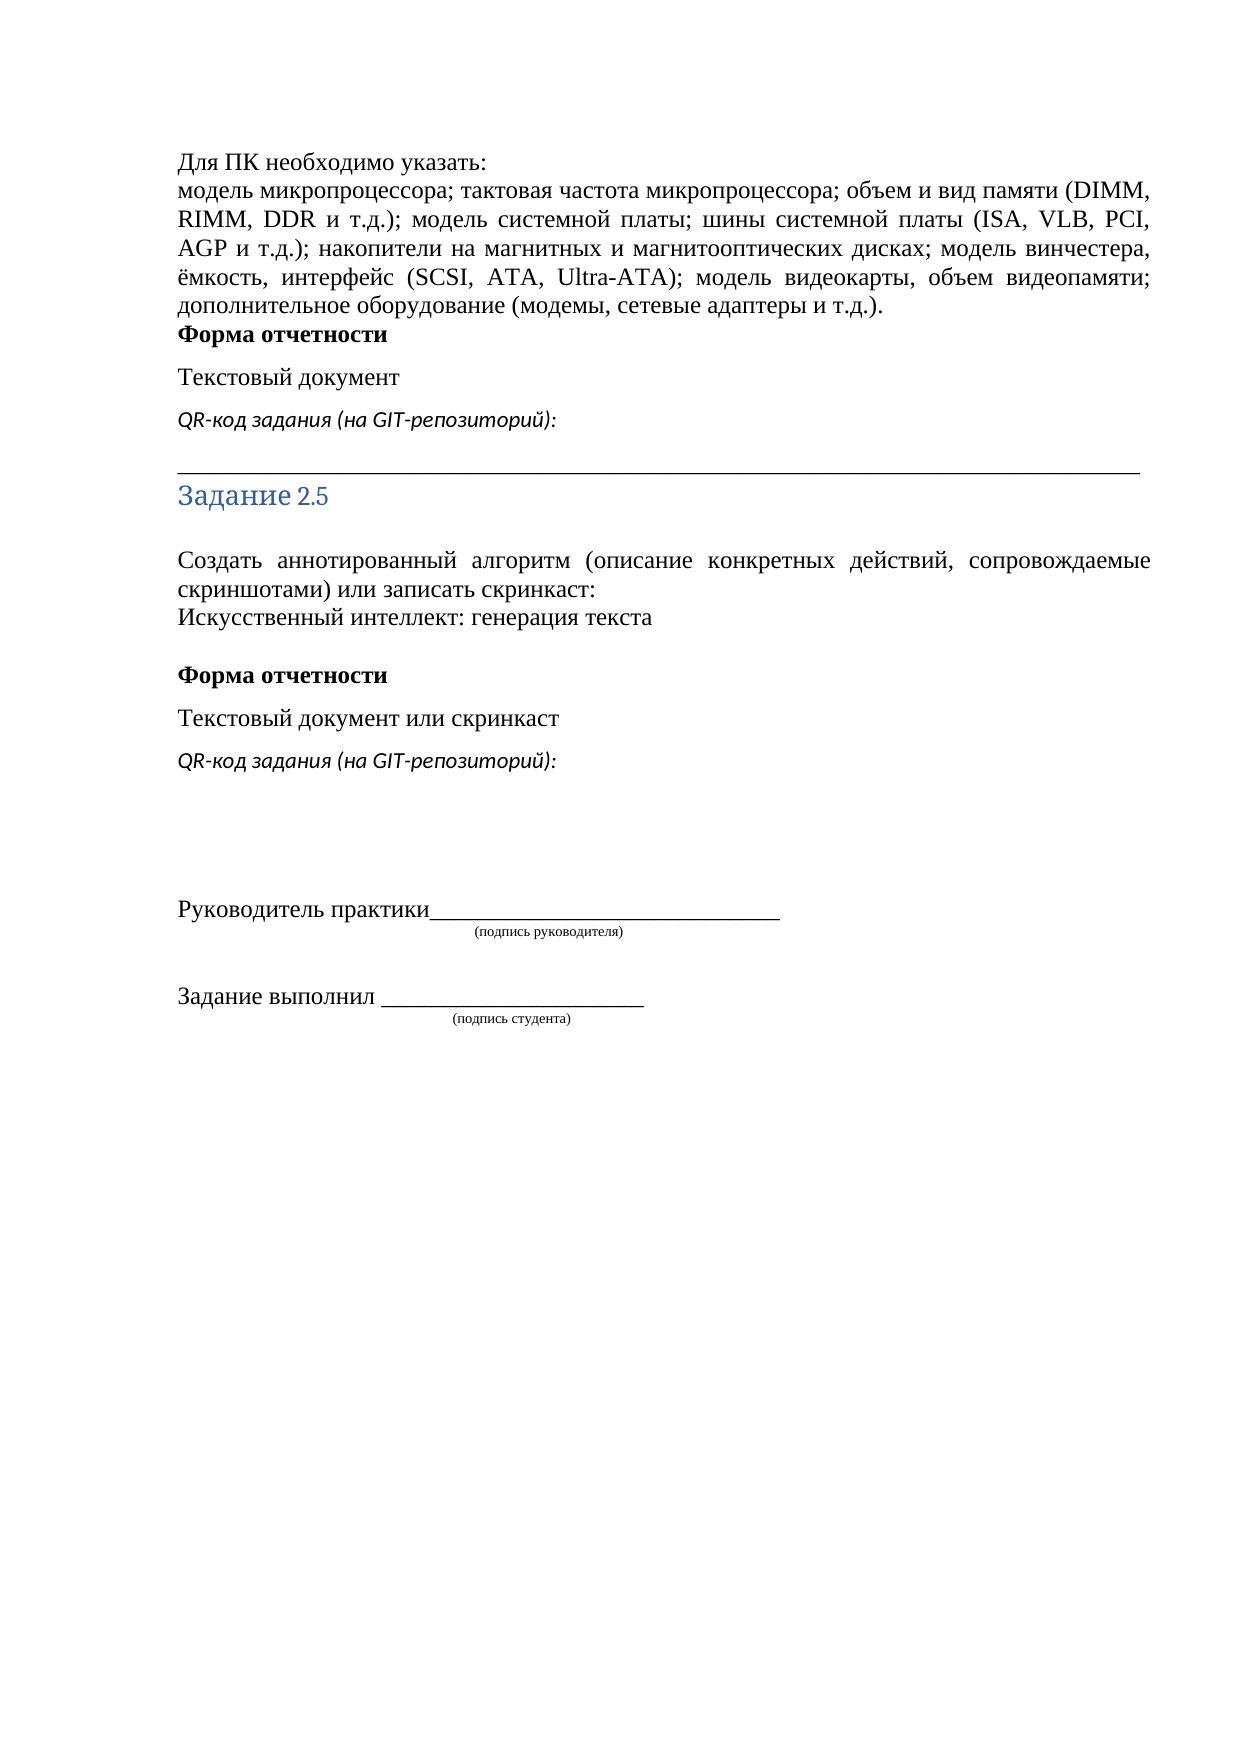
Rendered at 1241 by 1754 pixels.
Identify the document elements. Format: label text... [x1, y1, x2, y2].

text Задание выполнил _____________________ [177, 981, 1152, 1009]
text (подпись студента) [177, 1009, 1152, 1038]
text (подпись руководителя) [177, 923, 1152, 952]
text Форма отчетности [177, 319, 1152, 348]
text Текстовый документ [177, 362, 1152, 391]
text Искусственный интеллект: генерация текста [177, 602, 1152, 631]
subtitle Задание 2.5 [177, 481, 1152, 512]
text Форма отчетности [177, 660, 1152, 689]
text Руководитель практики____________________________ [177, 894, 1152, 923]
text Создать аннотированный алгоритм (описание конкретных действий, сопровождаемые скриншотами) или записать скринкаст: [177, 545, 1152, 602]
text QR-код задания (на GIT-репозиторий): [177, 746, 1152, 774]
text Для ПК необходимо указать: [177, 147, 1152, 176]
text QR-код задания (на GIT-репозиторий): [177, 406, 1152, 434]
text модель микропроцессора; тактовая частота микропроцессора; объем и вид памяти (DIMM, RIMM, DDR и т.д.); модель системной платы; шины системной платы (ISA, VLB, PCI, AGP и т.д.); накопители на магнитных и магнитооптических дисках; модель винчестера, ёмкость, интерфейс (SCSI, ATA, Ultra-ATA); модель видеокарты, объем видеопамяти; дополнительное оборудование (модемы, сетевые адаптеры и т.д.). [177, 176, 1152, 319]
text _____________________________________________________________________________ [177, 448, 1152, 476]
text Текстовый документ или скринкаст [177, 703, 1152, 732]
